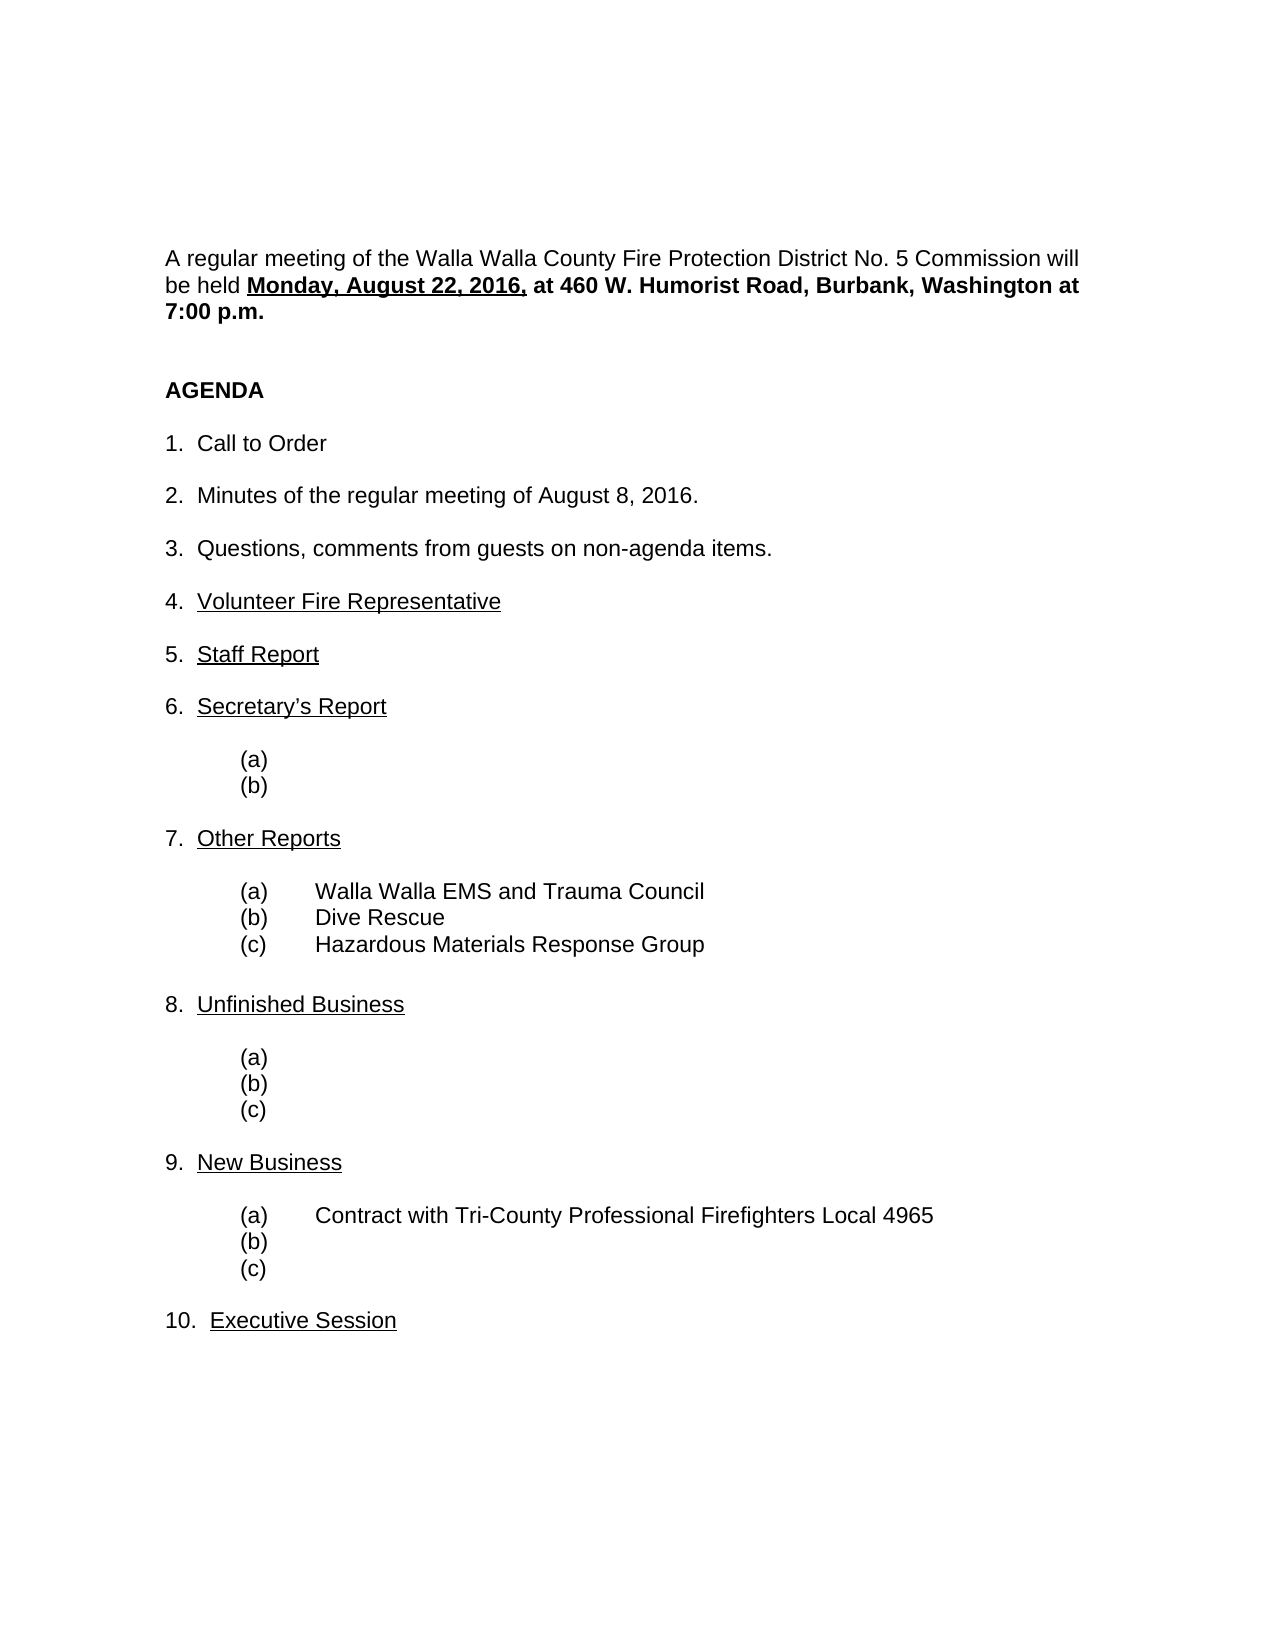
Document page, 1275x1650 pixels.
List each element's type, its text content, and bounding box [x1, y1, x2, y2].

text 4. Volunteer Fire Representative [165, 588, 1110, 614]
text 9. New Business [165, 1149, 1110, 1175]
text 7. Other Reports [165, 825, 1110, 851]
text AGENDA [165, 377, 1110, 403]
text (a) [240, 746, 1110, 772]
text 1. Call to Order [165, 430, 1110, 456]
text (b) Dive Rescue [165, 904, 1110, 931]
text (a) Contract with Tri-County Professional Firefighters Local 4965 [240, 1202, 1110, 1228]
text (c) Hazardous Materials Response Group [165, 931, 1110, 957]
text A regular meeting of the Walla Walla County Fire Protection District No. 5 Commission will be held Monday, August 22, 2016, at 460 W. Humorist Road, Burbank, Washington at 7:00 p.m. [165, 245, 1110, 324]
text (b) [240, 1228, 1110, 1254]
text 6. Secretary’s Report [165, 693, 1110, 720]
text (a) Walla Walla EMS and Trauma Council [165, 878, 1110, 904]
text 5. Staff Report [165, 641, 1110, 667]
text (b) [240, 772, 1110, 799]
text 2. Minutes of the regular meeting of August 8, 2016. [165, 482, 1110, 509]
text 8. Unfinished Business [165, 991, 1110, 1017]
text 3. Questions, comments from guests on non-agenda items. [165, 535, 1110, 562]
text 10. Executive Session [165, 1307, 1110, 1333]
text (c) [240, 1254, 1110, 1281]
